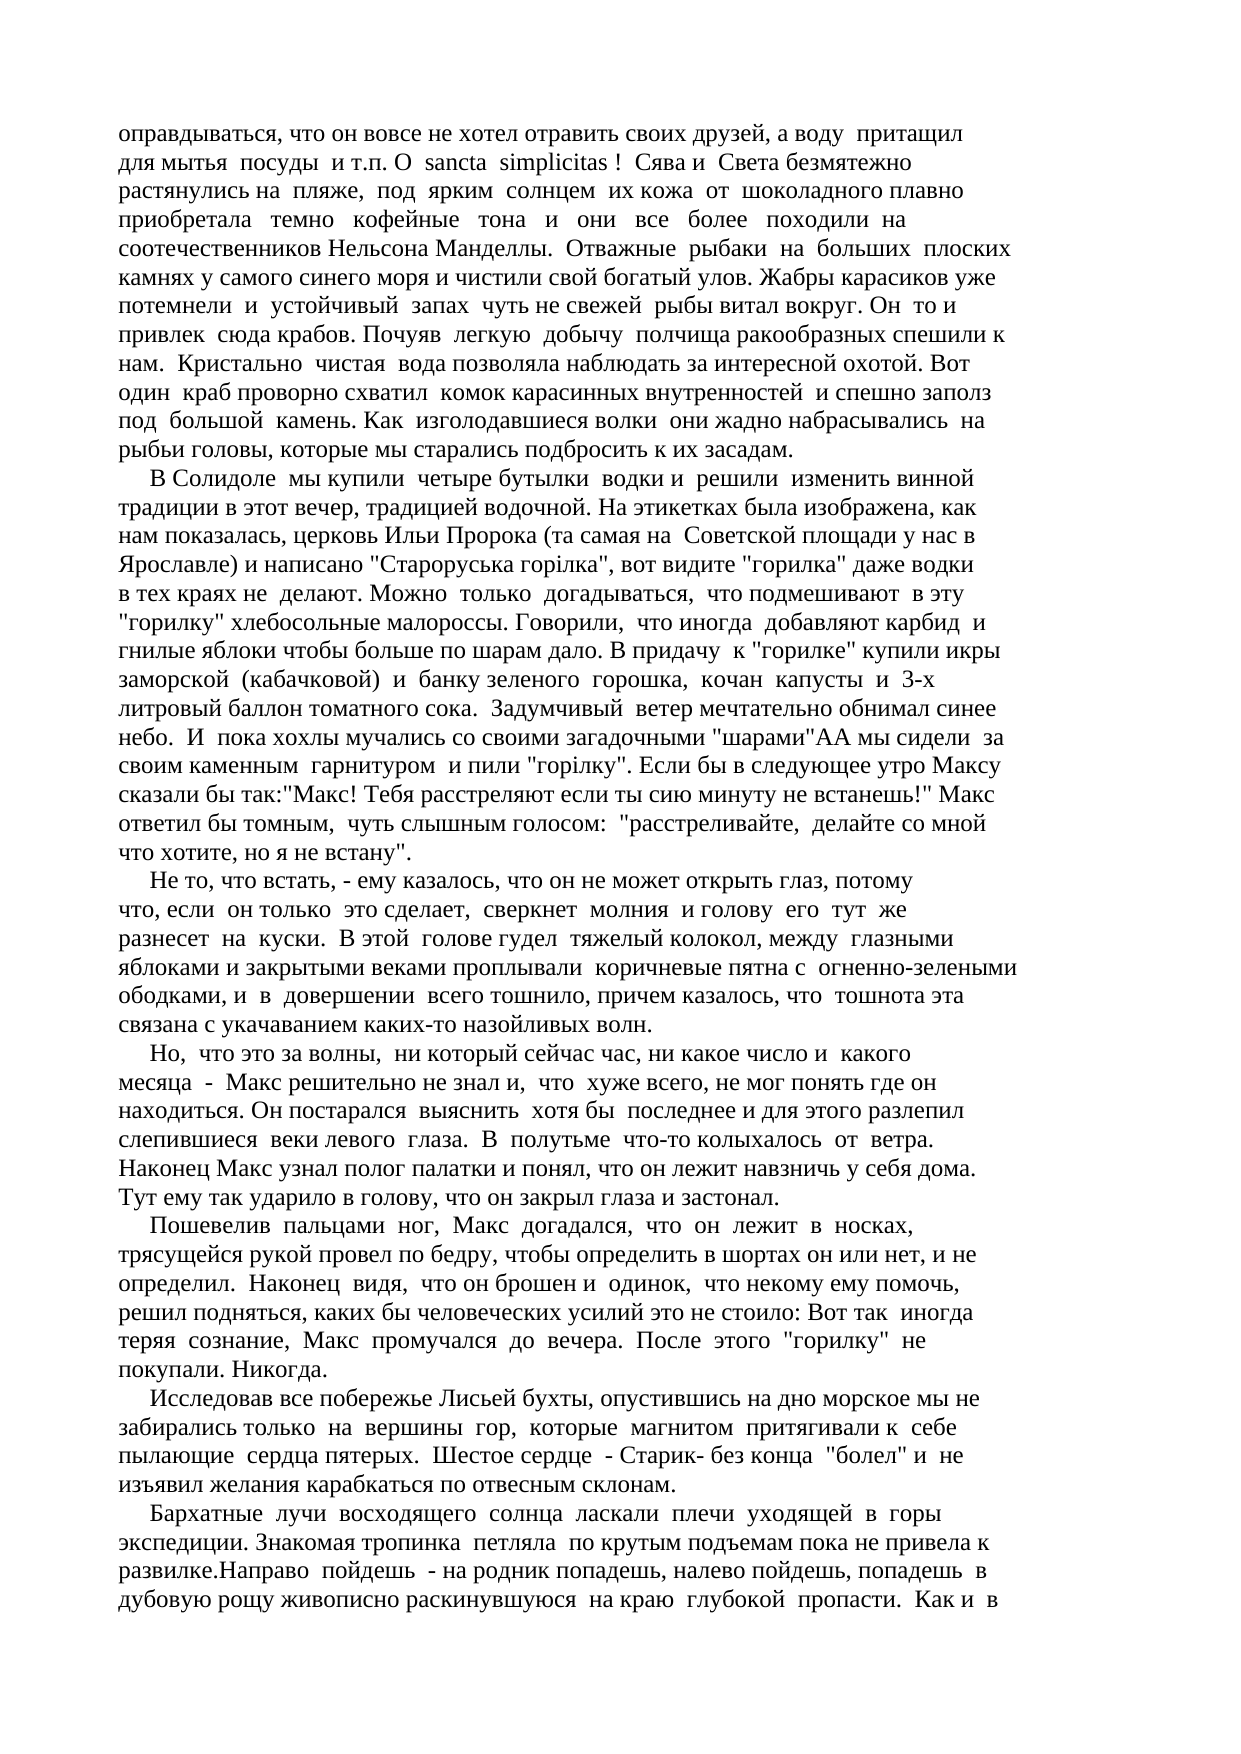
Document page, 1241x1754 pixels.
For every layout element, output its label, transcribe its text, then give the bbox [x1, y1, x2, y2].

text соотечественников Нельсона Манделлы. Отважные рыбаки на больших плоских [118, 233, 1122, 262]
text находиться. Он постарался выяснить хотя бы последнее и для этого разлепил [118, 1096, 1122, 1124]
text своим каменным гарнитуром и пили "горiлку". Если бы в следующее утро Максу [118, 751, 1122, 779]
text сказали бы так:"Макс! Тебя расстреляют если ты сию минуту не встанешь!" Макс [118, 779, 1122, 808]
text экспедиции. Знакомая тропинка петляла по крутым подъемам пока не привела к [118, 1527, 1122, 1556]
text потемнели и устойчивый запах чуть не свежей рыбы витал вокруг. Он то и [118, 291, 1122, 319]
text слепившиеся веки левого глаза. В полутьме что-то колыхалось от ветра. [118, 1124, 1122, 1153]
text заморской (кабачковой) и банку зеленого горошка, кочан капусты и 3-х [118, 664, 1122, 693]
text гнилые яблоки чтобы больше по шарам дало. В придачу к "горилке" купили икры [118, 636, 1122, 664]
text Исследовав все побережье Лисьей бухты, опустившись на дно морское мы не [118, 1383, 1122, 1412]
text месяца - Макс решительно не знал и, что хуже всего, не мог понять где он [118, 1067, 1122, 1096]
text ободками, и в довершении всего тошнило, причем казалось, что тошнота эта [118, 981, 1122, 1009]
text нам показалась, церковь Ильи Пророка (та самая на Советской площади у нас в [118, 521, 1122, 549]
text растянулись на пляже, под ярким солнцем их кожа от шоколадного плавно [118, 176, 1122, 204]
text ответил бы томным, чуть слышным голосом: "расстреливайте, делайте со мной [118, 808, 1122, 837]
text Ярославле) и написано "Староруська горiлка", вот видите "горилка" даже водки [118, 549, 1122, 578]
text что, если он только это сделает, сверкнет молния и голову его тут же [118, 894, 1122, 923]
text Тут ему так ударило в голову, что он закрыл глаза и застонал. [118, 1182, 1122, 1211]
text пылающие сердца пятерых. Шестое сердце - Старик- без конца "болел" и не [118, 1441, 1122, 1469]
text Но, что это за волны, ни который сейчас час, ни какое число и какого [118, 1038, 1122, 1067]
text забирались только на вершины гор, которые магнитом притягивали к себе [118, 1412, 1122, 1441]
text изъявил желания карабкаться по отвесным склонам. [118, 1469, 1122, 1498]
text что хотите, но я не встану". [118, 837, 1122, 866]
text определил. Наконец видя, что он брошен и одинок, что некому ему помочь, [118, 1268, 1122, 1297]
text традиции в этот вечер, традицией водочной. На этикетках была изображена, как [118, 492, 1122, 521]
text Бархатные лучи восходящего солнца ласкали плечи уходящей в горы [118, 1498, 1122, 1527]
text Не то, что встать, - ему казалось, что он не может открыть глаз, потому [118, 866, 1122, 894]
text связана с укачаванием каких-то назойливых волн. [118, 1009, 1122, 1038]
text оправдываться, что он вовсе не хотел отравить своих друзей, а воду притащил [118, 118, 1122, 147]
text привлек сюда крабов. Почуяв легкую добычу полчища ракообразных спешили к [118, 319, 1122, 348]
text камнях у самого синего моря и чистили свой богатый улов. Жабры карасиков уже [118, 262, 1122, 291]
text нам. Кристально чистая вода позволяла наблюдать за интересной охотой. Вот [118, 348, 1122, 377]
text трясущейся рукой провел по бедру, чтобы определить в шортах он или нет, и не [118, 1239, 1122, 1268]
text под большой камень. Как изголодавшиеся волки они жадно набрасывались на [118, 406, 1122, 434]
text разнесет на куски. В этой голове гудел тяжелый колокол, между глазными [118, 923, 1122, 952]
text В Солидоле мы купили четыре бутылки водки и решили изменить винной [118, 463, 1122, 492]
text дубовую рощу живописно раскинувшуюся на краю глубокой пропасти. Как и в [118, 1584, 1122, 1613]
text один краб проворно схватил комок карасинных внутренностей и спешно заполз [118, 377, 1122, 406]
text для мытья посуды и т.п. O sancta simplicitas ! Сява и Света безмятежно [118, 147, 1122, 176]
text теряя сознание, Макс промучался до вечера. После этого "горилку" не [118, 1326, 1122, 1354]
text Пошевелив пальцами ног, Макс догадался, что он лежит в носках, [118, 1211, 1122, 1239]
text развилке.Направо пойдешь - на родник попадешь, налево пойдешь, попадешь в [118, 1556, 1122, 1584]
text литровый баллон томатного сока. Задумчивый ветер мечтательно обнимал синее [118, 693, 1122, 722]
text приобретала темно кофейные тона и они все более походили на [118, 204, 1122, 233]
text в тех краях не делают. Можно только догадываться, что подмешивают в эту [118, 578, 1122, 607]
text покупали. Никогда. [118, 1354, 1122, 1383]
text яблоками и закрытыми веками проплывали коричневые пятна с огненно-зелеными [118, 952, 1122, 981]
text Наконец Макс узнал полог палатки и понял, что он лежит навзничь у себя дома. [118, 1153, 1122, 1182]
text "горилку" хлебосольные малороссы. Говорили, что иногда добавляют карбид и [118, 607, 1122, 636]
text небо. И пока хохлы мучались со своими загадочными "шарами"AA мы сидели за [118, 722, 1122, 751]
text рыбьи головы, которые мы старались подбросить к их засадам. [118, 434, 1122, 463]
text решил подняться, каких бы человеческих усилий это не стоило: Вот так иногда [118, 1297, 1122, 1326]
